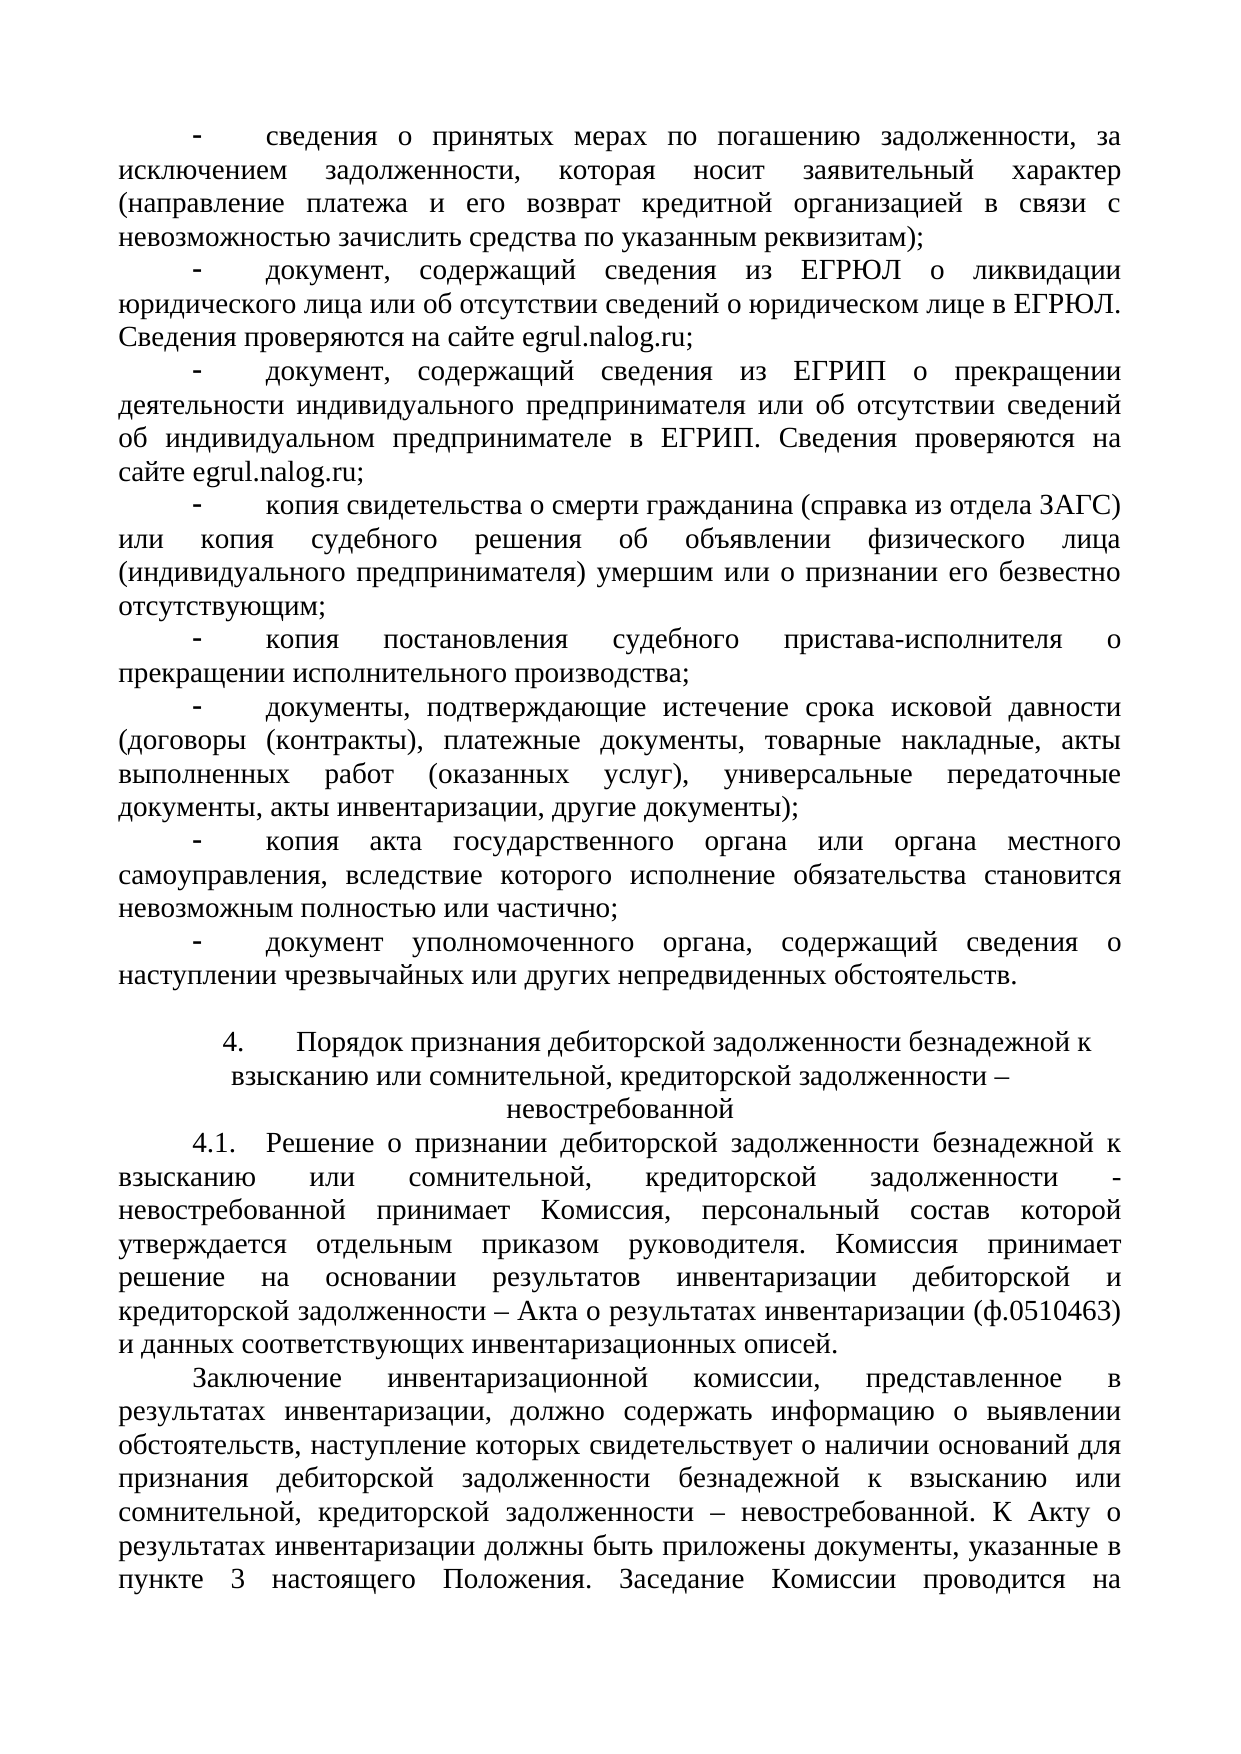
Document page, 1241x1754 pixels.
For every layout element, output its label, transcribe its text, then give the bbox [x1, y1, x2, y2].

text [118, 1360, 1122, 1595]
list копия постановления судебного пристава-исполнителя о прекращении исполнительного производства; [118, 622, 1122, 689]
list Порядок признания дебиторской задолженности безнадежной к взысканию или сомнительной, кредиторской задолженности – невостребованной [118, 1024, 1122, 1125]
list сведения о принятых мерах по погашению задолженности, за исключением задолженности, которая носит заявительный характер (направление платежа и его возврат кредитной организацией в связи с невозможностью зачислить средства по указанным реквизитам); [118, 118, 1122, 252]
list копия акта государственного органа или органа местного самоуправления, вследствие которого исполнение обязательства становится невозможным полностью или частично; [118, 823, 1122, 924]
list документ уполномоченного органа, содержащий сведения о наступлении чрезвычайных или других непредвиденных обстоятельств. [118, 924, 1122, 991]
list копия свидетельства о смерти гражданина (справка из отдела ЗАГС) или копия судебного решения об объявлении физического лица (индивидуального предпринимателя) умершим или о признании его безвестно отсутствующим; [118, 487, 1122, 622]
list документы, подтверждающие истечение срока исковой давности (договоры (контракты), платежные документы, товарные накладные, акты выполненных работ (оказанных услуг), универсальные передаточные документы, акты инвентаризации, другие документы); [118, 689, 1122, 823]
list Решение о признании дебиторской задолженности безнадежной к взысканию или сомнительной, кредиторской задолженности - невостребованной принимает Комиссия, персональный состав которой утверждается отдельным приказом руководителя. Комиссия принимает решение на основании результатов инвентаризации дебиторской и кредиторской задолженности – Акта о результатах инвентаризации (ф.0510463) и данных соответствующих инвентаризационных описей. [118, 1125, 1122, 1360]
